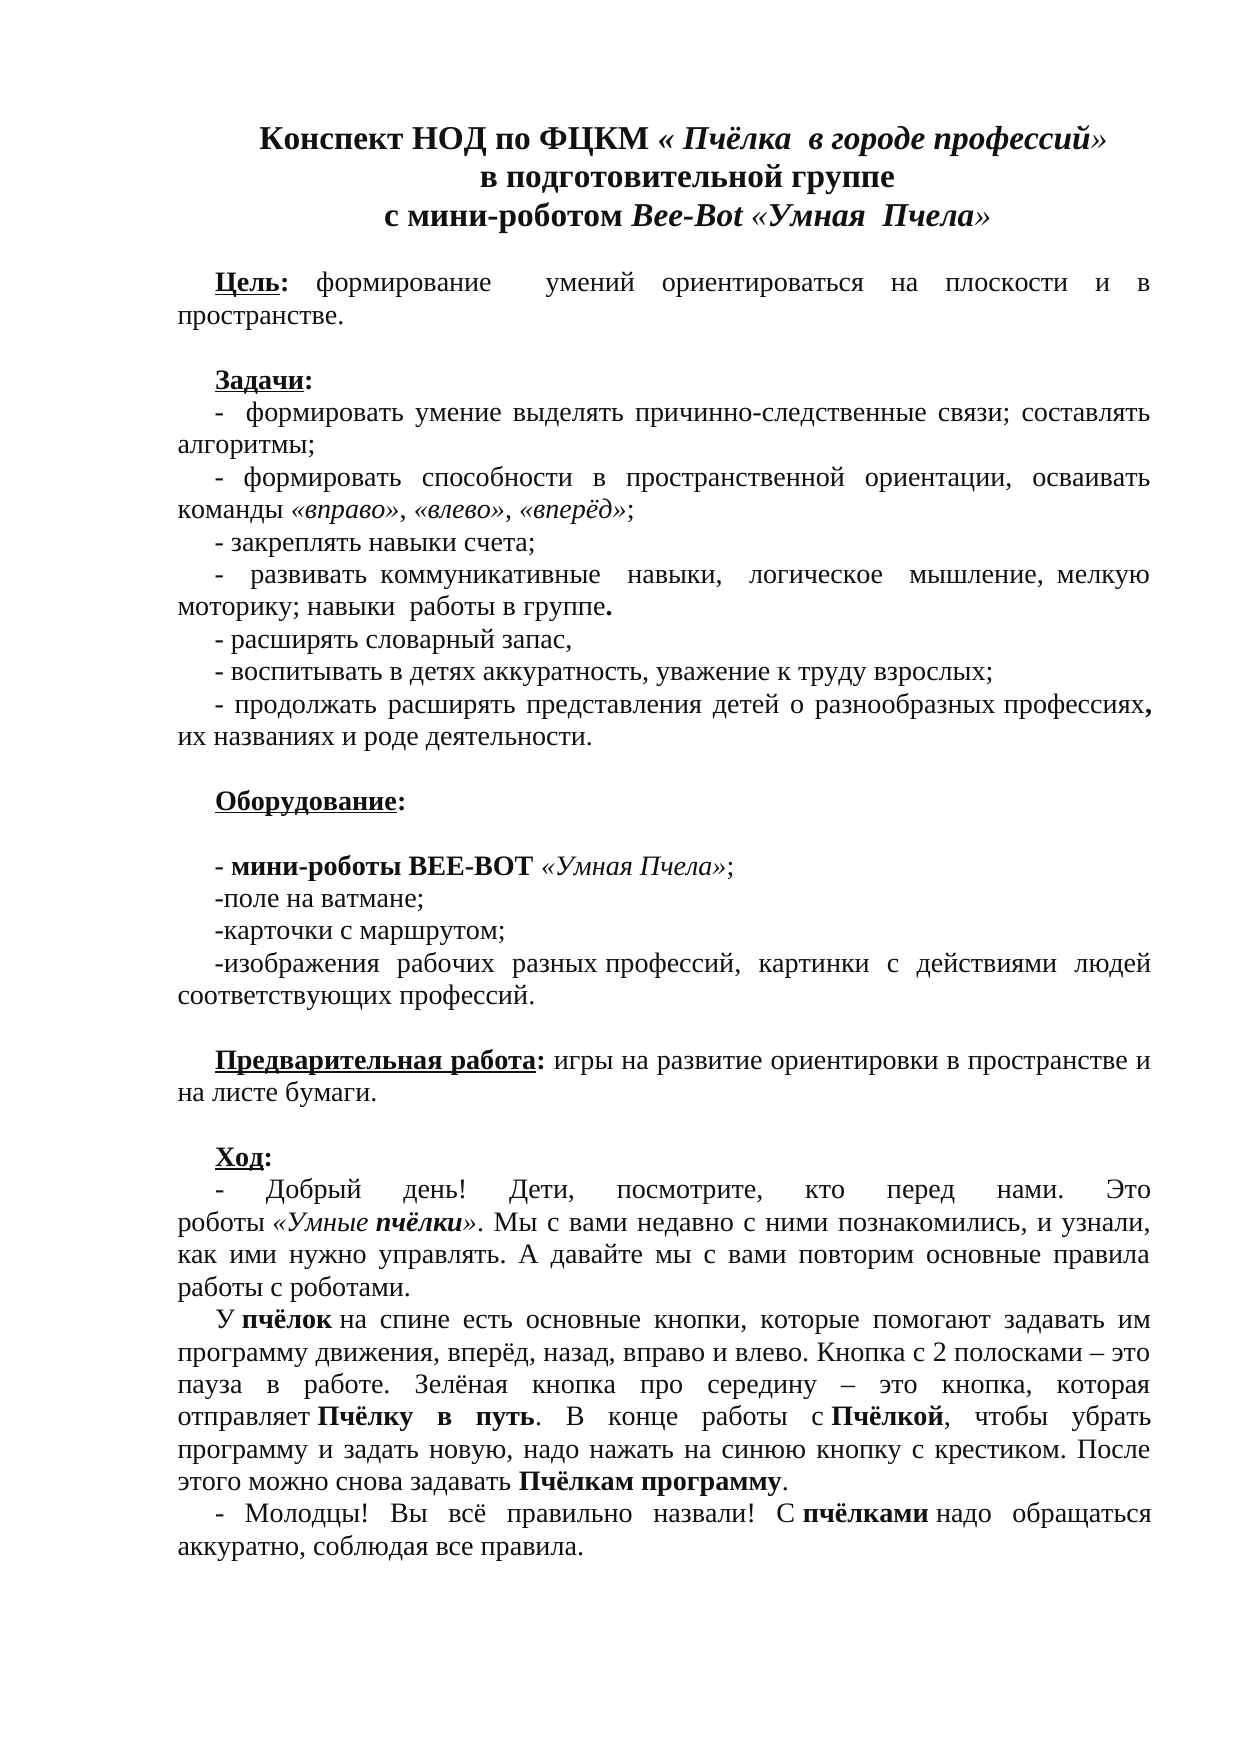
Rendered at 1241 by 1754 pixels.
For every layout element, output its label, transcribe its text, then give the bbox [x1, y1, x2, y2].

text Предварительная работа: игры на развитие ориентировки в пространстве и на листе бумаги. [177, 1043, 1152, 1108]
text -карточки с маршрутом; [177, 913, 1152, 946]
text в подготовительной группе [177, 156, 1152, 195]
text -поле на ватмане; [177, 881, 1152, 913]
text Оборудование: [177, 784, 1152, 816]
text - формировать способности в пространственной ориентации, осваивать команды «вправо», «влево», «вперёд»; [177, 460, 1152, 525]
text - мини-роботы BEE-BOT «Умная Пчела»; [177, 849, 1152, 881]
text с мини-роботом Bee-Bot «Умная Пчела» [177, 195, 1152, 233]
text Конспект НОД по ФЦКМ « Пчёлка в городе профессий» [177, 118, 1152, 156]
text - воспитывать в детях аккуратность, уважение к труду взрослых; [177, 654, 1152, 687]
text - развивать коммуникативные навыки, логическое мышление, мелкую моторику; навыки работы в группе. [177, 557, 1152, 622]
text - Молодцы! Вы всё правильно назвали! С пчёлками надо обращаться аккуратно, соблюдая все правила. [177, 1497, 1152, 1561]
text Цель: формирование умений ориентироваться на плоскости и в пространстве. [177, 266, 1152, 330]
text - продолжать расширять представления детей о разнообразных профессиях, их названиях и роде деятельности. [177, 687, 1152, 751]
text - закреплять навыки счета; [177, 525, 1152, 557]
text Задачи: [177, 363, 1152, 395]
text - Добрый день! Дети, посмотрите, кто перед нами. Это роботы «Умные пчёлки». Мы с вами недавно с ними познакомились, и узнали, как ими нужно управлять. А давайте мы с вами повторим основные правила работы с роботами. [177, 1173, 1152, 1302]
text - формировать умение выделять причинно-следственные связи; составлять алгоритмы; [177, 395, 1152, 460]
text -изображения рабочих разных профессий, картинки с действиями людей соответствующих профессий. [177, 946, 1152, 1011]
text Ход: [177, 1140, 1152, 1173]
text У пчёлок на спине есть основные кнопки, которые помогают задавать им программу движения, вперёд, назад, вправо и влево. Кнопка с 2 полосками – это пауза в работе. Зелёная кнопка про середину – это кнопка, которая отправляет Пчёлку в путь. В конце работы с Пчёлкой, чтобы убрать программу и задать новую, надо нажать на синюю кнопку с крестиком. После этого можно снова задавать Пчёлкам программу. [177, 1302, 1152, 1497]
text - расширять словарный запас, [177, 622, 1152, 654]
